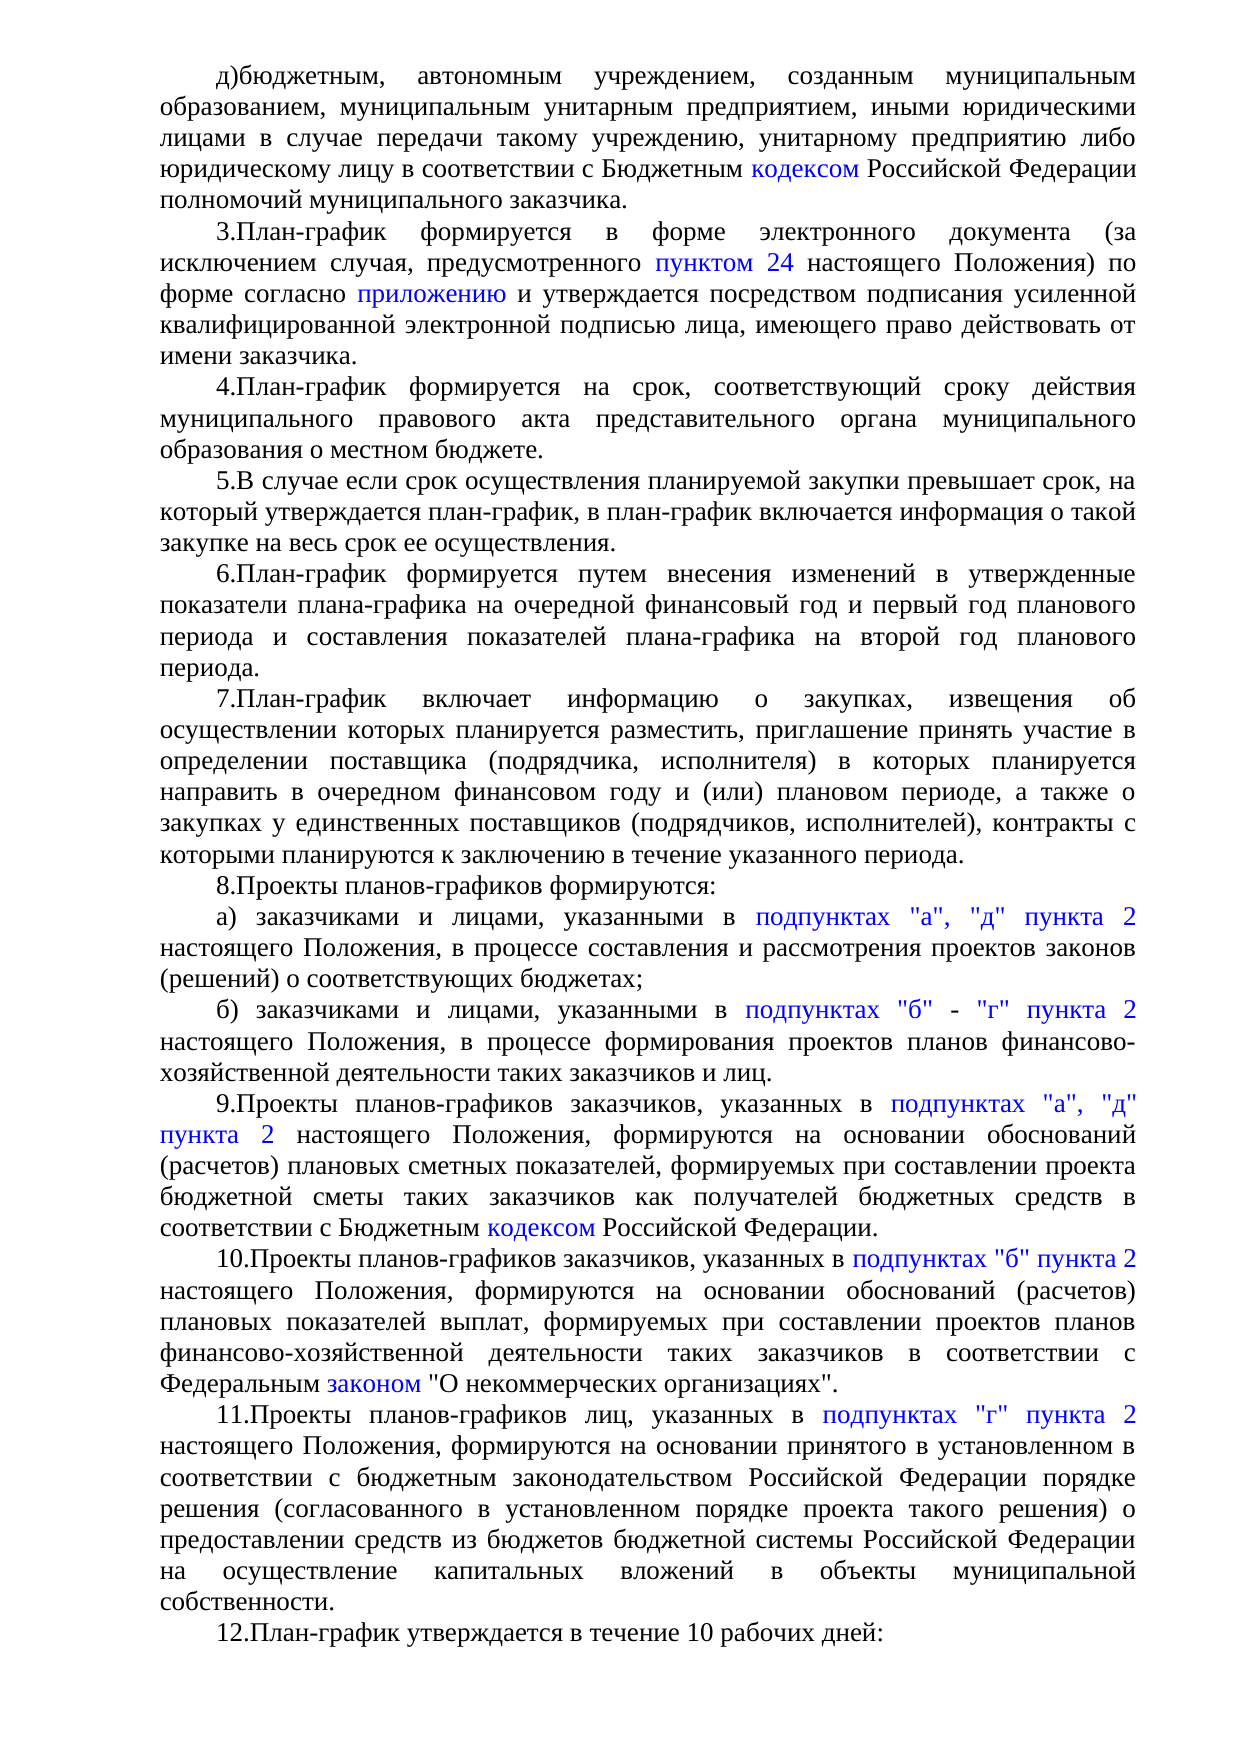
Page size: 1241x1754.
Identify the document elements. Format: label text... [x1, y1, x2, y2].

text 9.Проекты планов-графиков заказчиков, указанных в подпунктах "а", "д" пункта 2 настоящего Положения, формируются на основании обоснований (расчетов) плановых сметных показателей, формируемых при составлении проекта бюджетной сметы таких заказчиков как получателей бюджетных средств в соответствии с Бюджетным кодексом Российской Федерации. [159, 1087, 1137, 1243]
text 6.План-график формируется путем внесения изменений в утвержденные показатели плана-графика на очередной финансовый год и первый год планового периода и составления показателей плана-графика на второй год планового периода. [159, 557, 1137, 682]
text 11.Проекты планов-графиков лиц, указанных в подпунктах "г" пункта 2 настоящего Положения, формируются на основании принятого в установленном в соответствии с бюджетным законодательством Российской Федерации порядке решения (согласованного в установленном порядке проекта такого решения) о предоставлении средств из бюджетов бюджетной системы Российской Федерации на осуществление капитальных вложений в объекты муниципальной собственности. [159, 1398, 1137, 1616]
text 8.Проекты планов-графиков формируются: [159, 869, 1137, 900]
text 4.План-график формируется на срок, соответствующий сроку действия муниципального правового акта представительного органа муниципального образования о местном бюджете. [159, 371, 1137, 464]
text б) заказчиками и лицами, указанными в подпунктах "б" - "г" пункта 2 настоящего Положения, в процессе формирования проектов планов финансово-хозяйственной деятельности таких заказчиков и лиц. [159, 993, 1137, 1087]
text 10.Проекты планов-графиков заказчиков, указанных в подпунктах "б" пункта 2 настоящего Положения, формируются на основании обоснований (расчетов) плановых показателей выплат, формируемых при составлении проектов планов финансово-хозяйственной деятельности таких заказчиков в соответствии с Федеральным законом "О некоммерческих организациях". [159, 1243, 1137, 1398]
text 12.План-график утверждается в течение 10 рабочих дней: [159, 1616, 1137, 1647]
text 5.В случае если срок осуществления планируемой закупки превышает срок, на который утверждается план-график, в план-график включается информация о такой закупке на весь срок ее осуществления. [159, 464, 1137, 557]
text д)бюджетным, автономным учреждением, созданным муниципальным образованием, муниципальным унитарным предприятием, иными юридическими лицами в случае передачи такому учреждению, унитарному предприятию либо юридическому лицу в соответствии с Бюджетным кодексом Российской Федерации полномочий муниципального заказчика. [159, 59, 1137, 215]
text 7.План-график включает информацию о закупках, извещения об осуществлении которых планируется разместить, приглашение принять участие в определении поставщика (подрядчика, исполнителя) в которых планируется направить в очередном финансовом году и (или) плановом периоде, а также о закупках у единственных поставщиков (подрядчиков, исполнителей), контракты с которыми планируются к заключению в течение указанного периода. [159, 682, 1137, 869]
text а) заказчиками и лицами, указанными в подпунктах "а", "д" пункта 2 настоящего Положения, в процессе составления и рассмотрения проектов законов (решений) о соответствующих бюджетах; [159, 900, 1137, 993]
text 3.План-график формируется в форме электронного документа (за исключением случая, предусмотренного 4 настоящего Положения) по форме согласно приложению и утверждается посредством подписания усиленной квалифицированной электронной подписью лица, имеющего право действовать от имени заказчика. [159, 215, 1137, 371]
